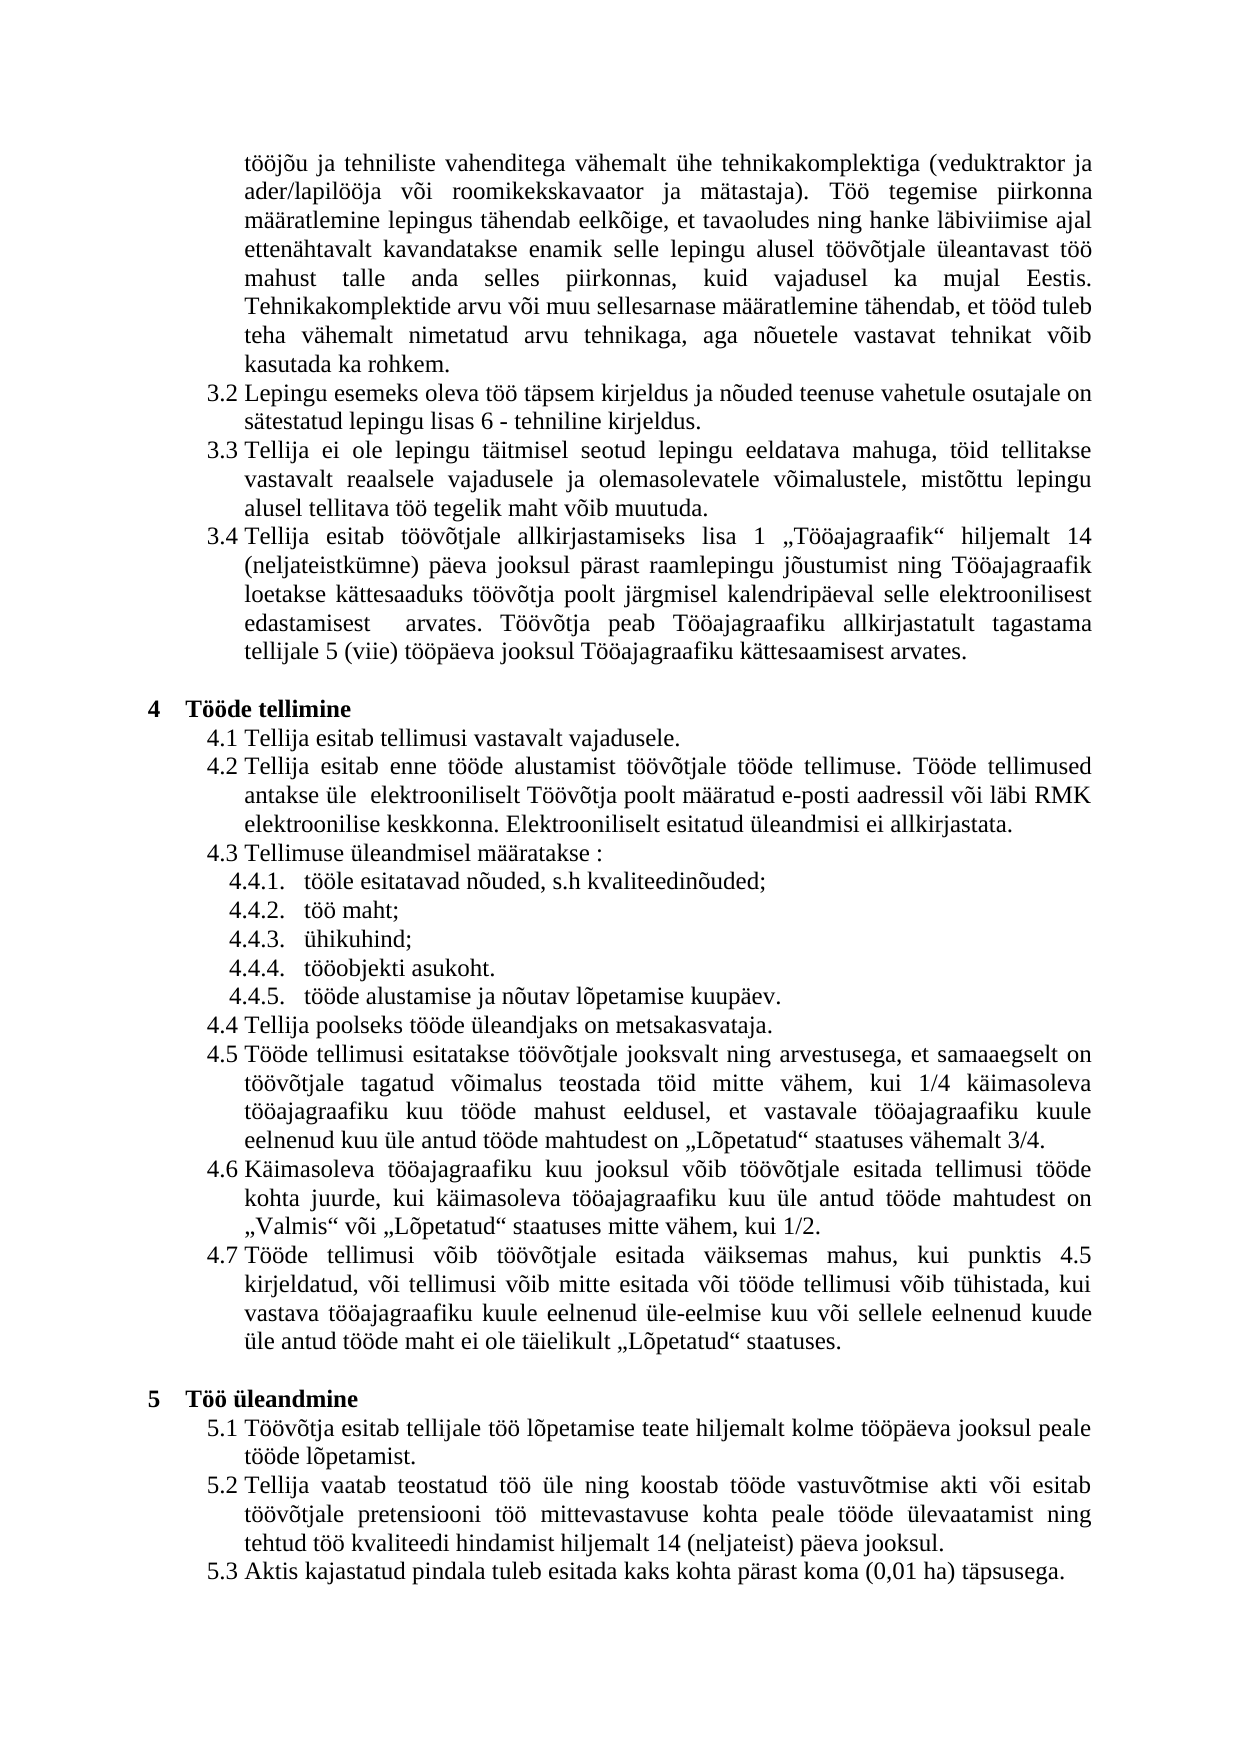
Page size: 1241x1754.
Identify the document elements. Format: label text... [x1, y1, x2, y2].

list Tööde tellimusi esitatakse töövõtjale jooksvalt ning arvestusega, et samaaegselt on töövõtjale tagatud võimalus teostada töid mitte vähem, kui 1/4 käimasoleva tööajagraafiku kuu tööde mahust eeldusel, et vastavale tööajagraafiku kuule eelnenud kuu üle antud tööde mahtudest on „Lõpetatud“ staatuses vähemalt 3/4. [207, 1039, 1093, 1154]
list Käimasoleva tööajagraafiku kuu jooksul võib töövõtjale esitada tellimusi tööde kohta juurde, kui käimasoleva tööajagraafiku kuu üle antud tööde mahtudest on „Valmis“ või „Lõpetatud“ staatuses mitte vähem, kui 1/2. [207, 1154, 1093, 1240]
list Töövõtja esitab tellijale töö lõpetamise teate hiljemalt kolme tööpäeva jooksul peale tööde lõpetamist. [207, 1413, 1093, 1470]
list Tellija esitab tellimusi vastavalt vajadusele. [207, 723, 1093, 751]
list Aktis kajastatud pindala tuleb esitada kaks kohta pärast koma (0,01 ha) täpsusega. [207, 1556, 1093, 1585]
list tööle esitatavad nõuded, s.h kvaliteedinõuded; [229, 866, 1093, 895]
list ühikuhind; [229, 924, 1093, 953]
list Lepingu esemeks oleva töö täpsem kirjeldus ja nõuded teenuse vahetule osutajale on sätestatud lepingu lisas 6 - tehniline kirjeldus. [207, 378, 1093, 435]
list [207, 148, 1093, 378]
list Tellija vaatab teostatud töö üle ning koostab tööde vastuvõtmise akti või esitab töövõtjale pretensiooni töö mittevastavuse kohta peale tööde ülevaatamist ning tehtud töö kvaliteedi hindamist hiljemalt 14 (neljateist) päeva jooksul. [207, 1470, 1093, 1556]
list tööobjekti asukoht. [229, 953, 1093, 981]
list Tellija ei ole lepingu täitmisel seotud lepingu eeldatava mahuga, töid tellitakse vastavalt reaalsele vajadusele ja olemasolevatele võimalustele, mistõttu lepingu alusel tellitava töö tegelik maht võib muutuda. [207, 435, 1093, 521]
list Tellija poolseks tööde üleandjaks on metsakasvataja. [207, 1010, 1093, 1039]
list tööde alustamise ja nõutav lõpetamise kuupäev. [229, 981, 1093, 1010]
list Tööde tellimusi võib töövõtjale esitada väiksemas mahus, kui punktis 4.5 kirjeldatud, või tellimusi võib mitte esitada või tööde tellimusi võib tühistada, kui vastava tööajagraafiku kuule eelnenud üle-eelmise kuu või sellele eelnenud kuude üle antud tööde maht ei ole täielikult „Lõpetatud“ staatuses. [207, 1240, 1093, 1355]
list töö maht; [229, 895, 1093, 924]
list Tellimuse üleandmisel määratakse : [207, 838, 1093, 866]
list Tööde tellimine [148, 694, 1093, 723]
list Tellija esitab töövõtjale allkirjastamiseks lisa 1 „Tööajagraafik“ hiljemalt 14 (neljateistkümne) päeva jooksul pärast raamlepingu jõustumist ning Tööajagraafik loetakse kättesaaduks töövõtja poolt järgmisel kalendripäeval selle elektroonilisest edastamisest arvates. Töövõtja peab Tööajagraafiku allkirjastatult tagastama tellijale 5 (viie) tööpäeva jooksul Tööajagraafiku kättesaamisest arvates. [207, 521, 1093, 665]
list Töö üleandmine [148, 1384, 1093, 1413]
list Tellija esitab enne tööde alustamist töövõtjale tööde tellimuse. Tööde tellimused antakse üle elektrooniliselt Töövõtja poolt määratud e-posti aadressil või läbi RMK elektroonilise keskkonna. Elektrooniliselt esitatud üleandmisi ei allkirjastata. [207, 751, 1093, 838]
